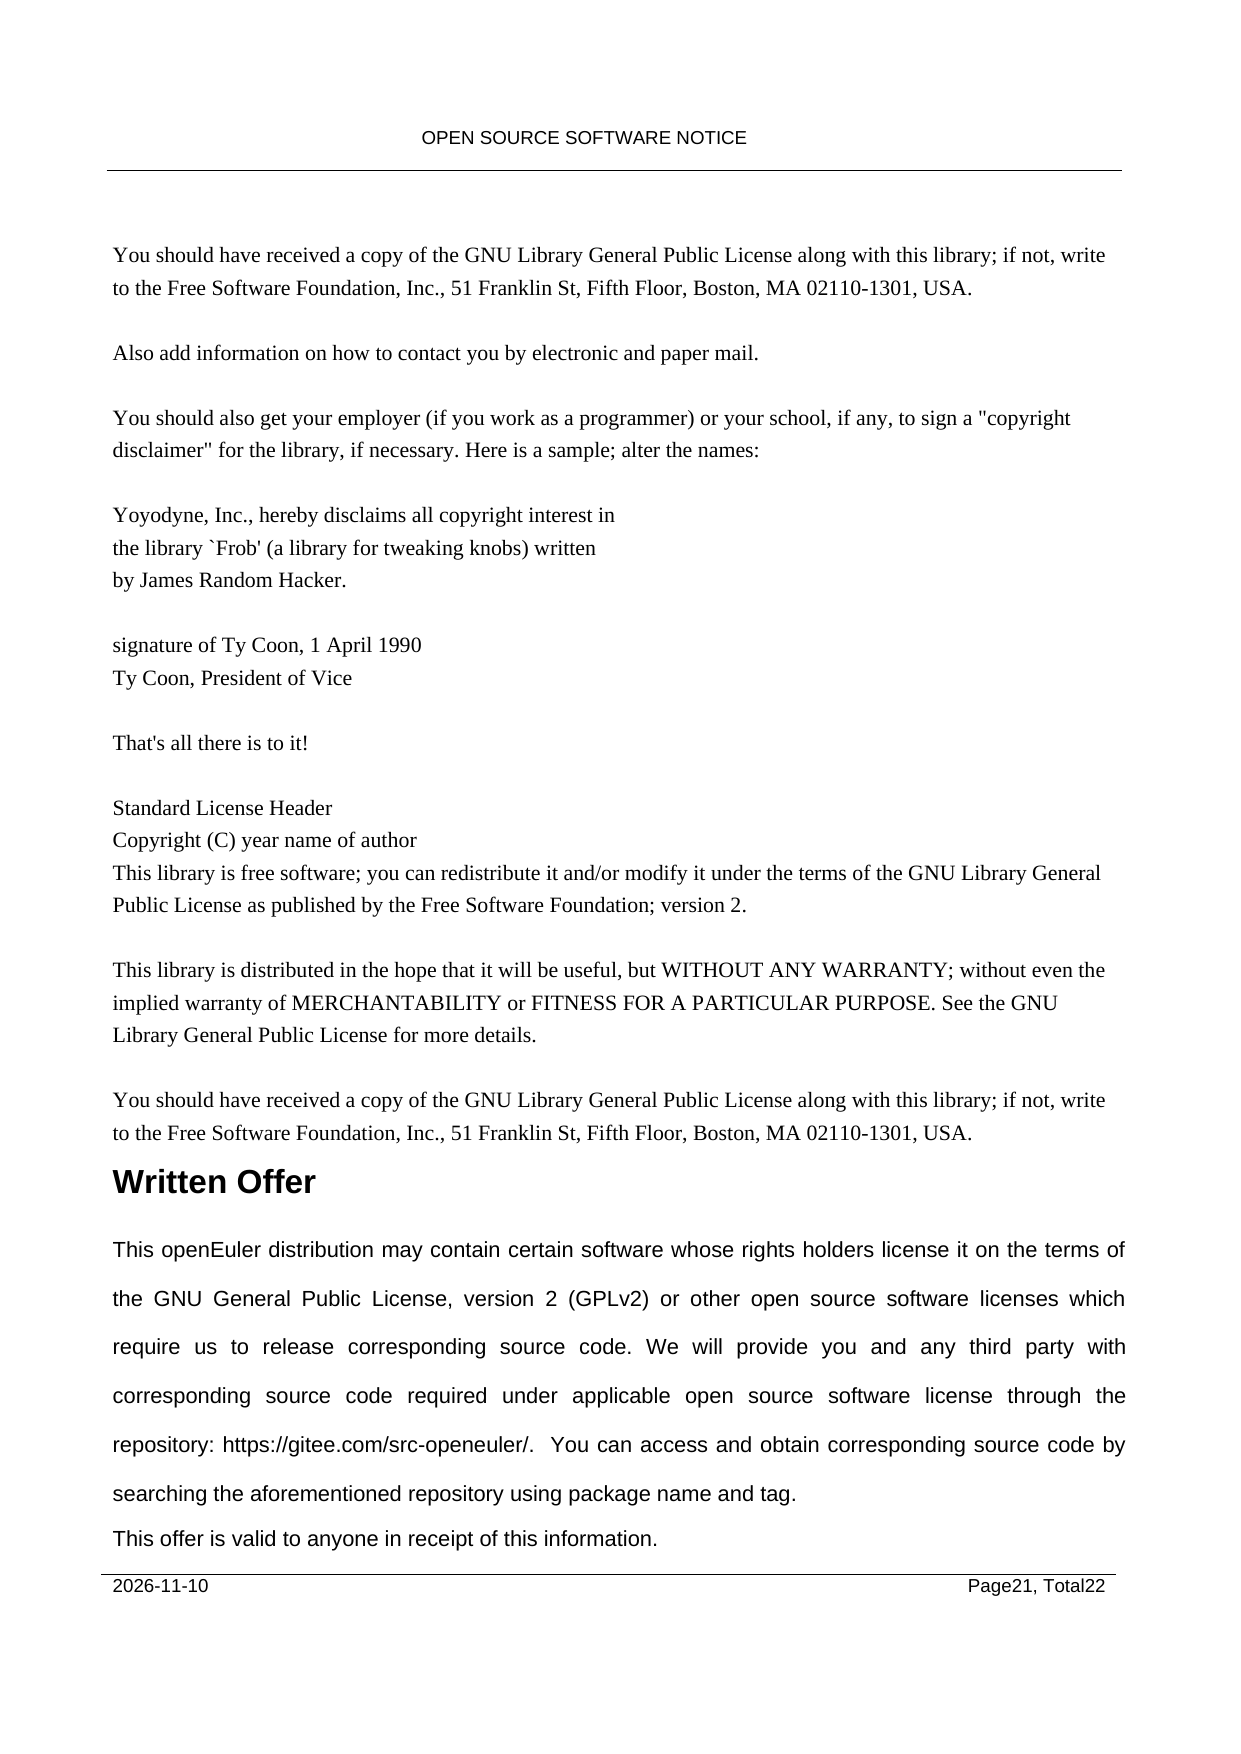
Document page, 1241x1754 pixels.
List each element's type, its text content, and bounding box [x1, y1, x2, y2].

text This openEuler distribution may contain certain software whose rights holders license it on the terms of the GNU General Public License, version 2 (GPLv2) or other open source software licenses which require us to release corresponding source code. We will provide you and any third party with corresponding source code required under applicable open source software license through the repository: https://gitee.com/src-openeuler/. You can access and obtain corresponding source code by searching the aforementioned repository using package name and tag. [112, 1233, 1128, 1509]
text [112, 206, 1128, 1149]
text Written Offer [112, 1149, 1128, 1214]
text This offer is valid to anyone in receipt of this information. [112, 1522, 1128, 1554]
